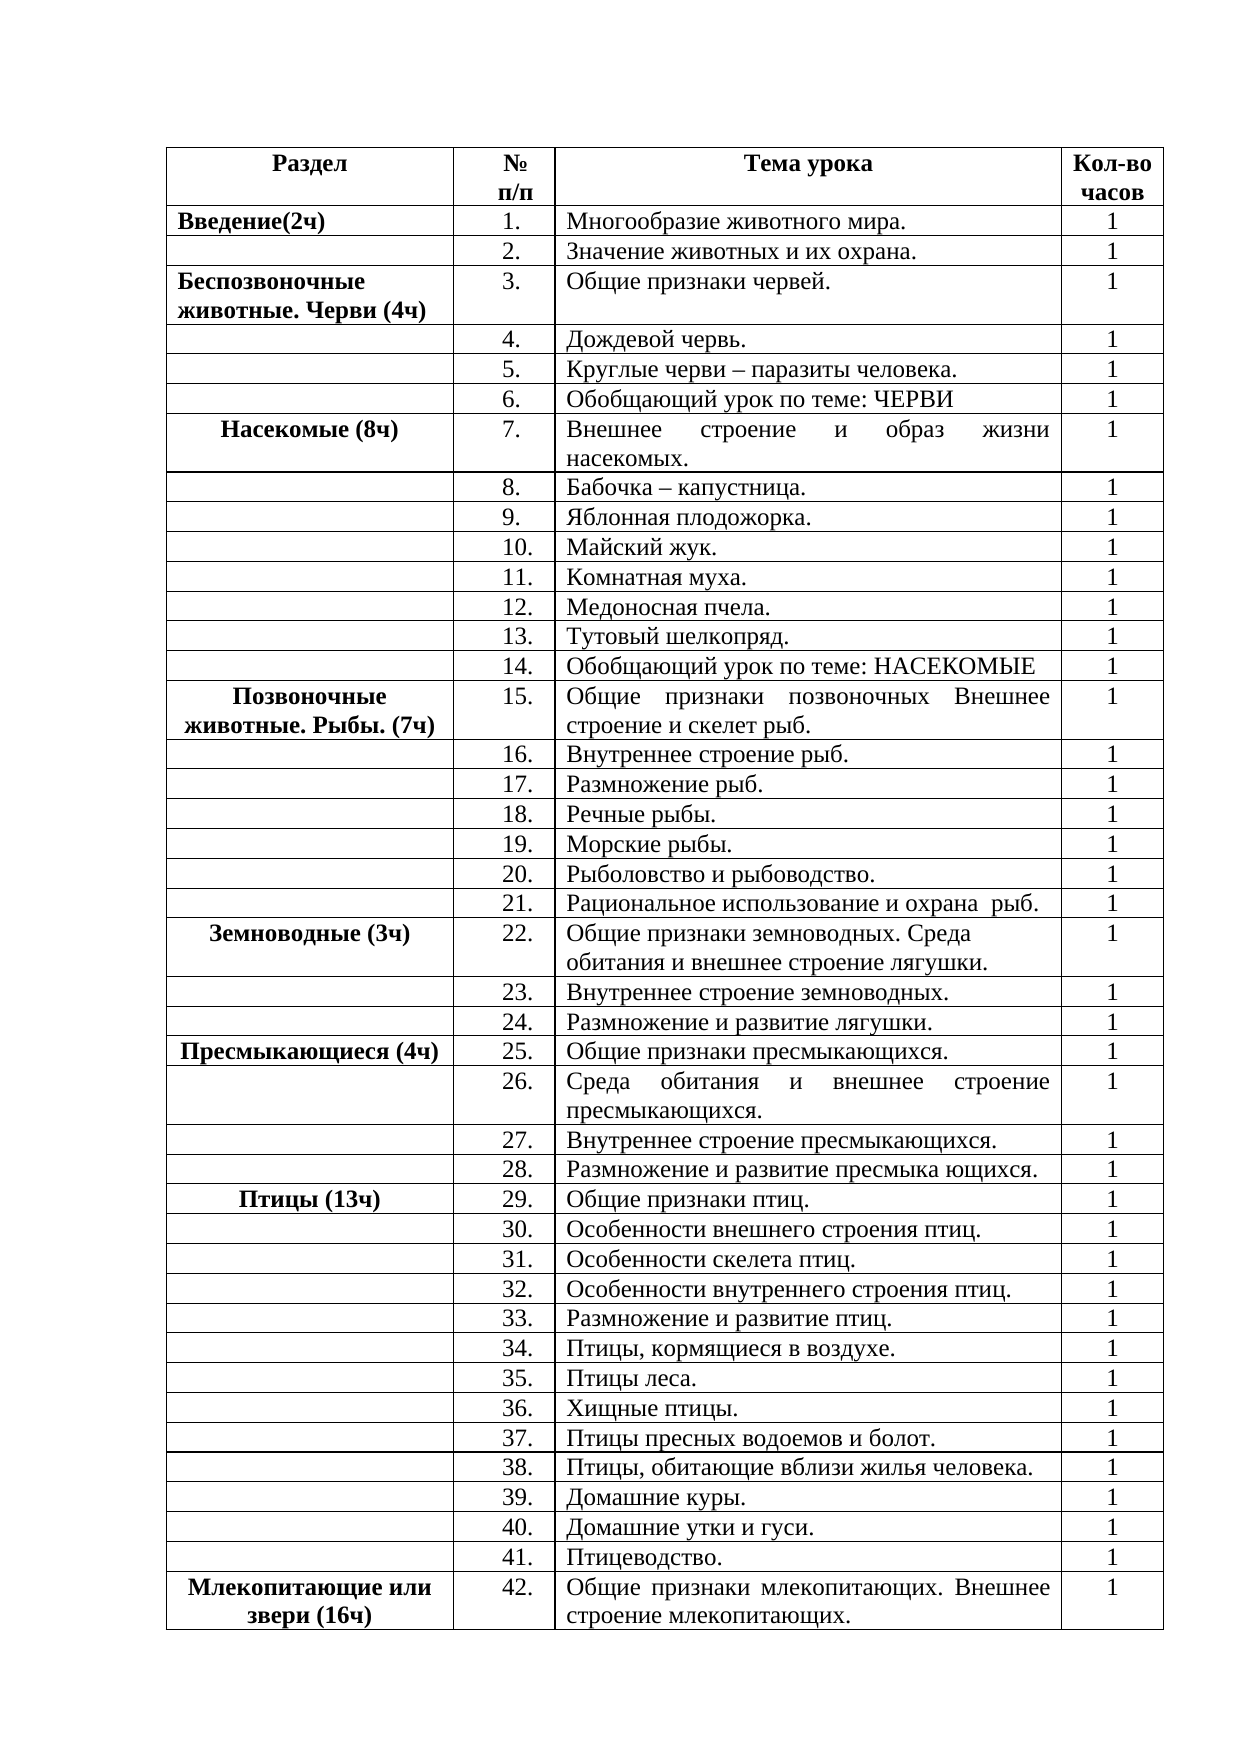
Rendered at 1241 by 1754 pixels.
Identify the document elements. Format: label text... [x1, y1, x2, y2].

table_cell 1 [1062, 799, 1163, 828]
table_cell Особенности внутреннего строения птиц. [556, 1274, 1061, 1302]
table_cell [167, 1274, 453, 1302]
table_cell 1 [1062, 1125, 1163, 1153]
table_cell 1 [1062, 1066, 1163, 1124]
table_cell [167, 651, 453, 680]
table_cell Птицы (13ч) [167, 1184, 453, 1213]
table_cell 1 [1062, 1036, 1163, 1065]
table_cell 1 [1062, 681, 1163, 738]
table_cell [167, 977, 453, 1006]
table_cell [454, 621, 554, 650]
table_cell 1 [1062, 740, 1163, 768]
table_cell [454, 206, 554, 235]
table_cell [167, 592, 453, 620]
table_cell Позвоночные животные. Рыбы. (7ч) [167, 681, 453, 738]
table_cell Внутреннее строение земноводных. [556, 977, 1061, 1006]
table_cell Обобщающий урок по теме: НАСЕКОМЫЕ [556, 651, 1061, 680]
table_cell [167, 829, 453, 858]
table_cell [454, 1423, 554, 1451]
table_cell 1 [1062, 977, 1163, 1006]
table_cell [454, 859, 554, 887]
table_cell 1 [1062, 1155, 1163, 1183]
table_cell Тутовый шелкопряд. [556, 621, 1061, 650]
table_cell Птицеводство. [556, 1542, 1061, 1571]
table_cell [167, 236, 453, 265]
table_cell [167, 473, 453, 501]
table_cell [167, 1363, 453, 1392]
table_cell Многообразие животного мира. [556, 206, 1061, 235]
table_cell [454, 799, 554, 828]
table_cell [167, 1333, 453, 1362]
table_cell 1 [1062, 1363, 1163, 1392]
table_cell Пресмыкающиеся (4ч) [167, 1036, 453, 1065]
table_cell [454, 562, 554, 591]
table_cell [454, 769, 554, 798]
table_cell 1 [1062, 1423, 1163, 1451]
table_cell Размножение и развитие пресмыка ющихся. [556, 1155, 1061, 1183]
table_cell 1 [1062, 473, 1163, 501]
table_cell Речные рыбы. [556, 799, 1061, 828]
table_cell Морские рыбы. [556, 829, 1061, 858]
table_cell Размножение и развитие лягушки. [556, 1007, 1061, 1035]
table_cell [454, 1333, 554, 1362]
table_cell 1 [1062, 592, 1163, 620]
table_cell [167, 1007, 453, 1035]
table_cell 1 [1062, 889, 1163, 917]
table_cell 1 [1062, 1244, 1163, 1273]
table_cell 1 [1062, 1393, 1163, 1422]
table_cell 1 [1062, 236, 1163, 265]
table_cell [454, 325, 554, 353]
table_cell 1 [1062, 1542, 1163, 1571]
table_cell Внешнее строение и образ жизни насекомых. [556, 414, 1061, 471]
table_cell 1 [1062, 354, 1163, 383]
table_cell [454, 829, 554, 858]
table_cell [454, 1393, 554, 1422]
table_cell Особенности скелета птиц. [556, 1244, 1061, 1273]
table_cell Общие признаки пресмыкающихся. [556, 1036, 1061, 1065]
table_cell [167, 889, 453, 917]
table_cell [454, 1572, 554, 1629]
table_cell Медоносная пчела. [556, 592, 1061, 620]
table_cell 1 [1062, 1453, 1163, 1481]
table_cell 1 [1062, 1333, 1163, 1362]
table_cell [454, 1453, 554, 1481]
table_cell Размножение рыб. [556, 769, 1061, 798]
table_cell [167, 1304, 453, 1332]
table_cell [454, 651, 554, 680]
table_header Тема урока [556, 148, 1061, 205]
table_cell [167, 502, 453, 531]
table_cell Млекопитающие или звери (16ч) [167, 1572, 453, 1629]
table_cell Домашние утки и гуси. [556, 1512, 1061, 1541]
table_cell Птицы пресных водоемов и болот. [556, 1423, 1061, 1451]
table_cell [454, 414, 554, 471]
table_cell [454, 532, 554, 561]
table_cell [454, 1512, 554, 1541]
table_cell Введение(2ч) [167, 206, 453, 235]
table_cell Птицы, кормящиеся в воздухе. [556, 1333, 1061, 1362]
table_cell Комнатная муха. [556, 562, 1061, 591]
table_cell 1 [1062, 532, 1163, 561]
table_cell [454, 384, 554, 413]
table_cell 1 [1062, 1512, 1163, 1541]
table_cell [167, 1155, 453, 1183]
table_cell [454, 1155, 554, 1183]
table_cell Круглые черви – паразиты человека. [556, 354, 1061, 383]
table_cell Обобщающий урок по теме: ЧЕРВИ [556, 384, 1061, 413]
table_cell Общие признаки земноводных. Среда обитания и внешнее строение лягушки. [556, 918, 1061, 976]
table_cell Рыболовство и рыбоводство. [556, 859, 1061, 887]
table_cell 1 [1062, 1274, 1163, 1302]
table_cell Яблонная плодожорка. [556, 502, 1061, 531]
table_cell Птицы леса. [556, 1363, 1061, 1392]
table_cell 1 [1062, 1304, 1163, 1332]
table_cell 1 [1062, 621, 1163, 650]
table_cell [167, 532, 453, 561]
table_cell [167, 1423, 453, 1451]
table_header Кол-во часов [1062, 148, 1163, 205]
table_cell [454, 1482, 554, 1511]
table_cell 1 [1062, 562, 1163, 591]
table_cell Особенности внешнего строения птиц. [556, 1214, 1061, 1243]
table_cell Домашние куры. [556, 1482, 1061, 1511]
table_cell 1 [1062, 384, 1163, 413]
table_cell [167, 384, 453, 413]
table_header Раздел [167, 148, 453, 205]
table_cell Земноводные (3ч) [167, 918, 453, 976]
table_cell [454, 1214, 554, 1243]
table_cell [167, 1453, 453, 1481]
table_cell Общие признаки млекопитающих. Внешнее строение млекопитающих. [556, 1572, 1061, 1629]
table_cell [454, 502, 554, 531]
table_cell [167, 1512, 453, 1541]
table_cell 1 [1062, 1572, 1163, 1629]
table_cell 1 [1062, 414, 1163, 471]
table_cell Насекомые (8ч) [167, 414, 453, 471]
table_cell Размножение и развитие птиц. [556, 1304, 1061, 1332]
table_cell Значение животных и их охрана. [556, 236, 1061, 265]
table_cell [454, 1274, 554, 1302]
table_cell [454, 1007, 554, 1035]
table_cell [454, 592, 554, 620]
table_cell [454, 1244, 554, 1273]
table_cell [167, 1482, 453, 1511]
table_cell [454, 354, 554, 383]
table_cell 1 [1062, 1007, 1163, 1035]
table_cell Бабочка – капустница. [556, 473, 1061, 501]
table_cell [454, 1542, 554, 1571]
table_cell [454, 681, 554, 738]
table_cell Общие признаки позвоночных Внешнее строение и скелет рыб. [556, 681, 1061, 738]
table_cell Среда обитания и внешнее строение пресмыкающихся. [556, 1066, 1061, 1124]
table_cell [167, 1066, 453, 1124]
table_cell [454, 266, 554, 323]
table_cell Общие признаки птиц. [556, 1184, 1061, 1213]
table_cell [454, 236, 554, 265]
table_cell 1 [1062, 266, 1163, 323]
table_cell Майский жук. [556, 532, 1061, 561]
table_cell [167, 1214, 453, 1243]
table_cell 1 [1062, 1482, 1163, 1511]
table_cell Хищные птицы. [556, 1393, 1061, 1422]
table_cell [454, 977, 554, 1006]
table_cell [167, 621, 453, 650]
table_cell [167, 799, 453, 828]
table_cell [167, 562, 453, 591]
table_cell Птицы, обитающие вблизи жилья человека. [556, 1453, 1061, 1481]
table_cell [454, 1125, 554, 1153]
table_cell [454, 1363, 554, 1392]
table_cell 1 [1062, 206, 1163, 235]
table_cell [454, 1184, 554, 1213]
table_cell 1 [1062, 502, 1163, 531]
table_header № п/п [454, 148, 554, 205]
table_cell [454, 1304, 554, 1332]
table_cell 1 [1062, 1214, 1163, 1243]
table_cell [167, 1125, 453, 1153]
table_cell 1 [1062, 1184, 1163, 1213]
table_cell 1 [1062, 859, 1163, 887]
table_cell Общие признаки червей. [556, 266, 1061, 323]
table_cell 1 [1062, 651, 1163, 680]
table_cell [167, 354, 453, 383]
table_cell Рациональное использование и охрана рыб. [556, 889, 1061, 917]
table_cell [454, 473, 554, 501]
table_cell Дождевой червь. [556, 325, 1061, 353]
table_cell [167, 1244, 453, 1273]
table_cell [454, 889, 554, 917]
table_cell [167, 1393, 453, 1422]
table_cell [167, 769, 453, 798]
table_cell [454, 740, 554, 768]
table_cell [167, 1542, 453, 1571]
table_cell [454, 1066, 554, 1124]
table_cell [454, 918, 554, 976]
table_cell [454, 1036, 554, 1065]
table_cell 1 [1062, 769, 1163, 798]
table_cell Беспозвоночные животные. Черви (4ч) [167, 266, 453, 323]
table_cell Внутреннее строение рыб. [556, 740, 1061, 768]
table_cell [167, 859, 453, 887]
table_cell 1 [1062, 325, 1163, 353]
table_cell [167, 325, 453, 353]
table_cell 1 [1062, 918, 1163, 976]
table_cell Внутреннее строение пресмыкающихся. [556, 1125, 1061, 1153]
table_cell [167, 740, 453, 768]
table_cell 1 [1062, 829, 1163, 858]
